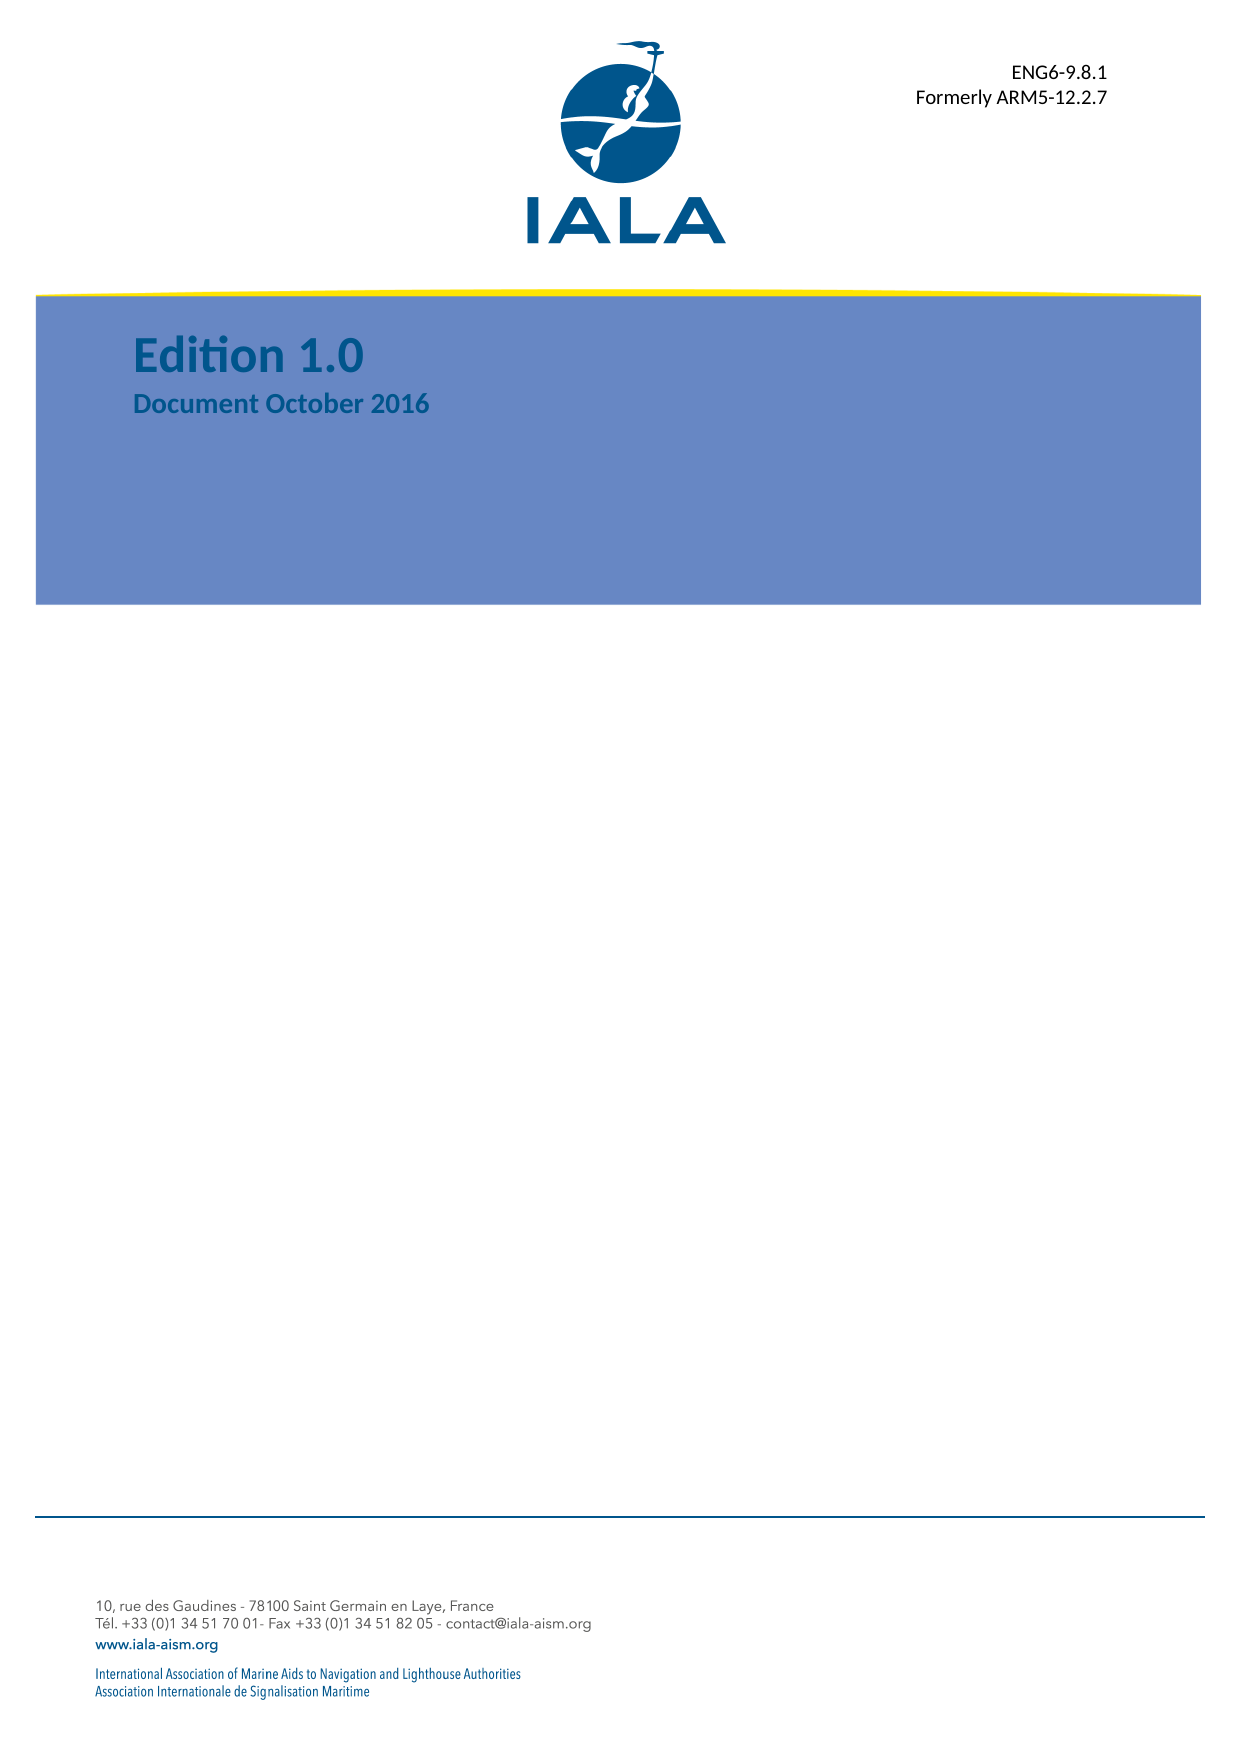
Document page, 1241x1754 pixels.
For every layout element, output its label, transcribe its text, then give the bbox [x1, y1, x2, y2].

picture [0, 29, 1240, 616]
picture [89, 1595, 622, 1714]
text Edition 1.0 [133, 322, 1107, 385]
text Document October 2016 [133, 385, 1107, 421]
